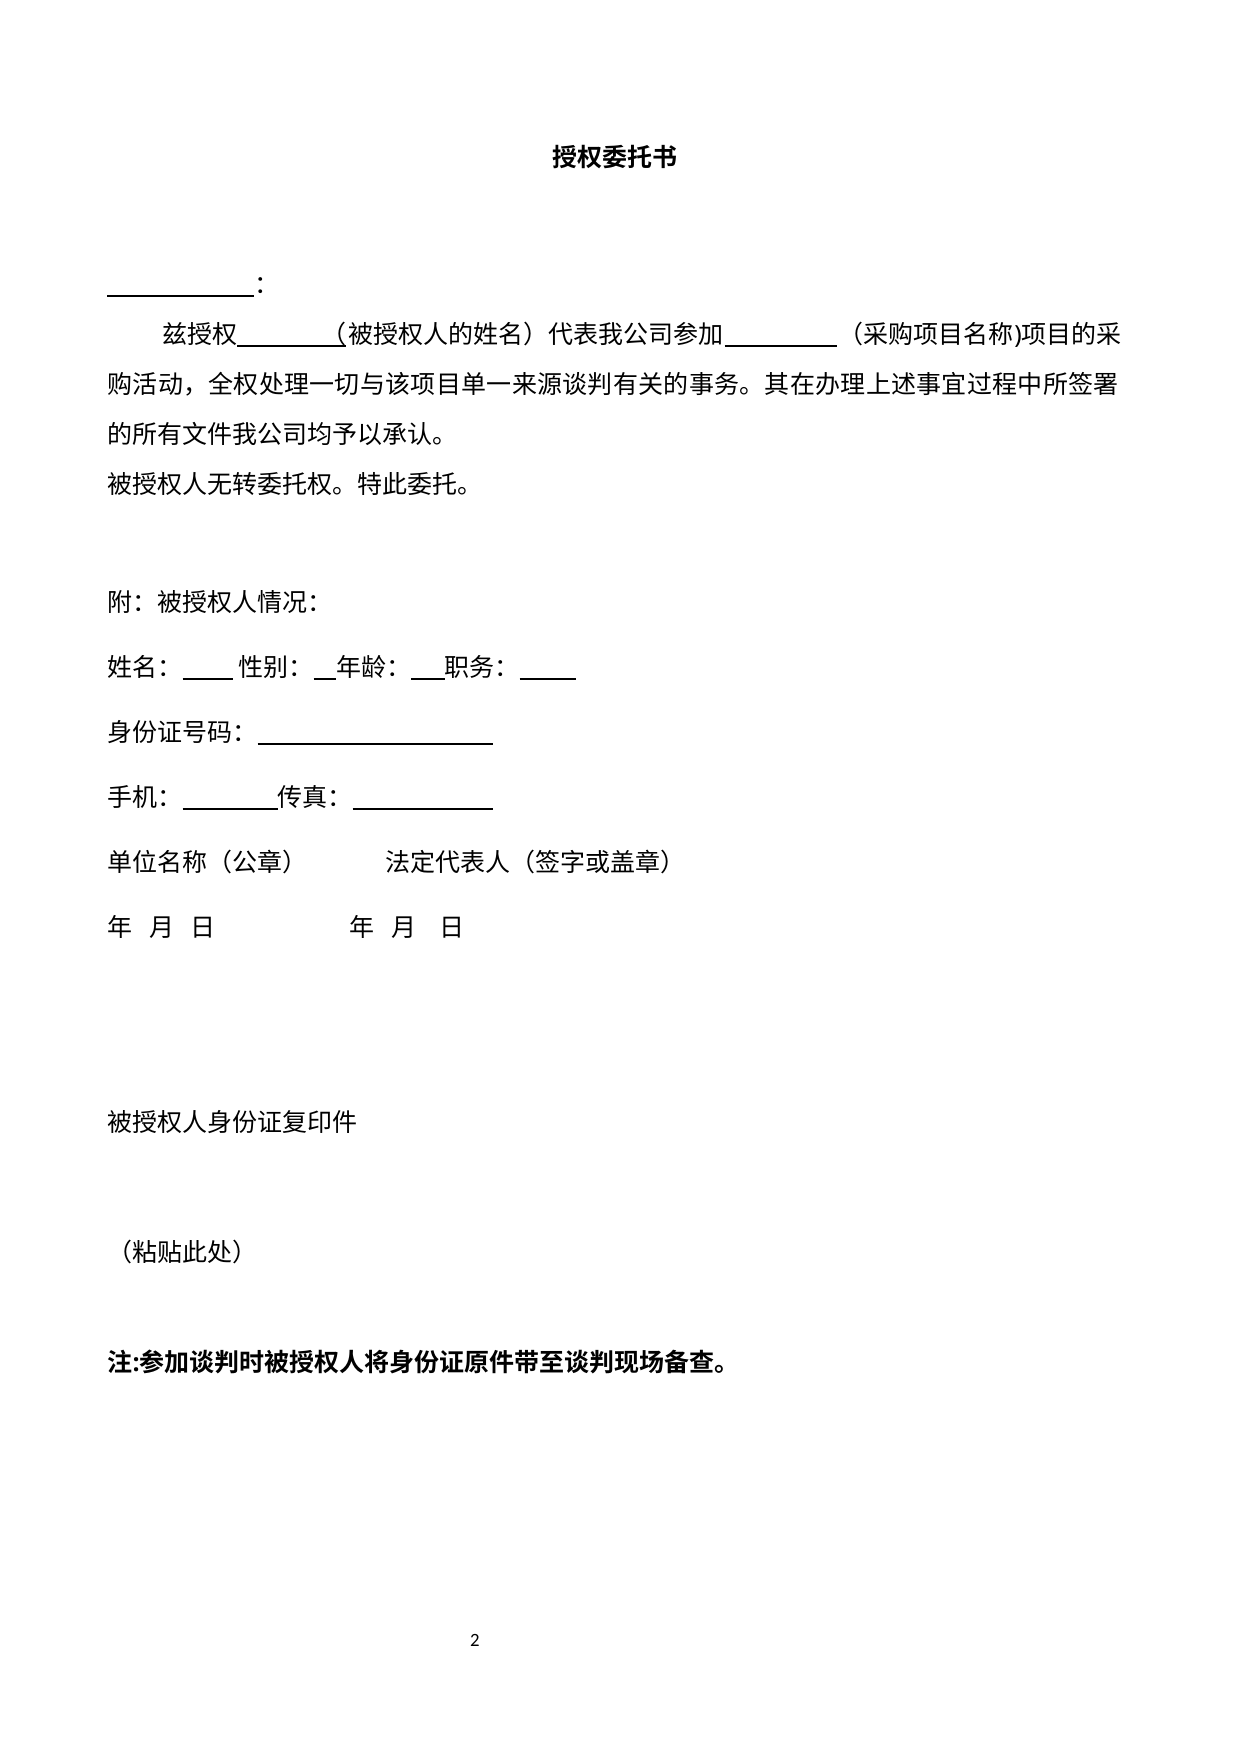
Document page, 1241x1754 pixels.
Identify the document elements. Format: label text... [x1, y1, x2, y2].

text 年 月 日 年 月 日 [52, 893, 1122, 958]
text 被授权人无转委托权。特此委托。 [52, 453, 1122, 503]
text 被授权人身份证复印件 [52, 1088, 1122, 1153]
text 注:参加谈判时被授权人将身份证原件带至谈判现场备查。 [52, 1328, 1122, 1393]
text 附：被授权人情况： [52, 568, 1122, 633]
text （粘贴此处） [52, 1218, 1122, 1283]
text ： [107, 253, 1122, 303]
text 身份证号码： [52, 698, 1122, 763]
text 手机： 传真： [52, 763, 1122, 828]
text 授权委托书 [52, 123, 1122, 188]
text 兹授权 （被授权人的姓名）代表我公司参加 （采购项目名称)项目的采购活动，全权处理一切与该项目单一来源谈判有关的事务。其在办理上述事宜过程中所签署的所有文件我公司均予以承认。 [107, 303, 1122, 453]
text 姓名： 性别： 年龄： 职务： [52, 633, 1122, 698]
text 单位名称（公章） 法定代表人（签字或盖章） [52, 828, 1122, 893]
